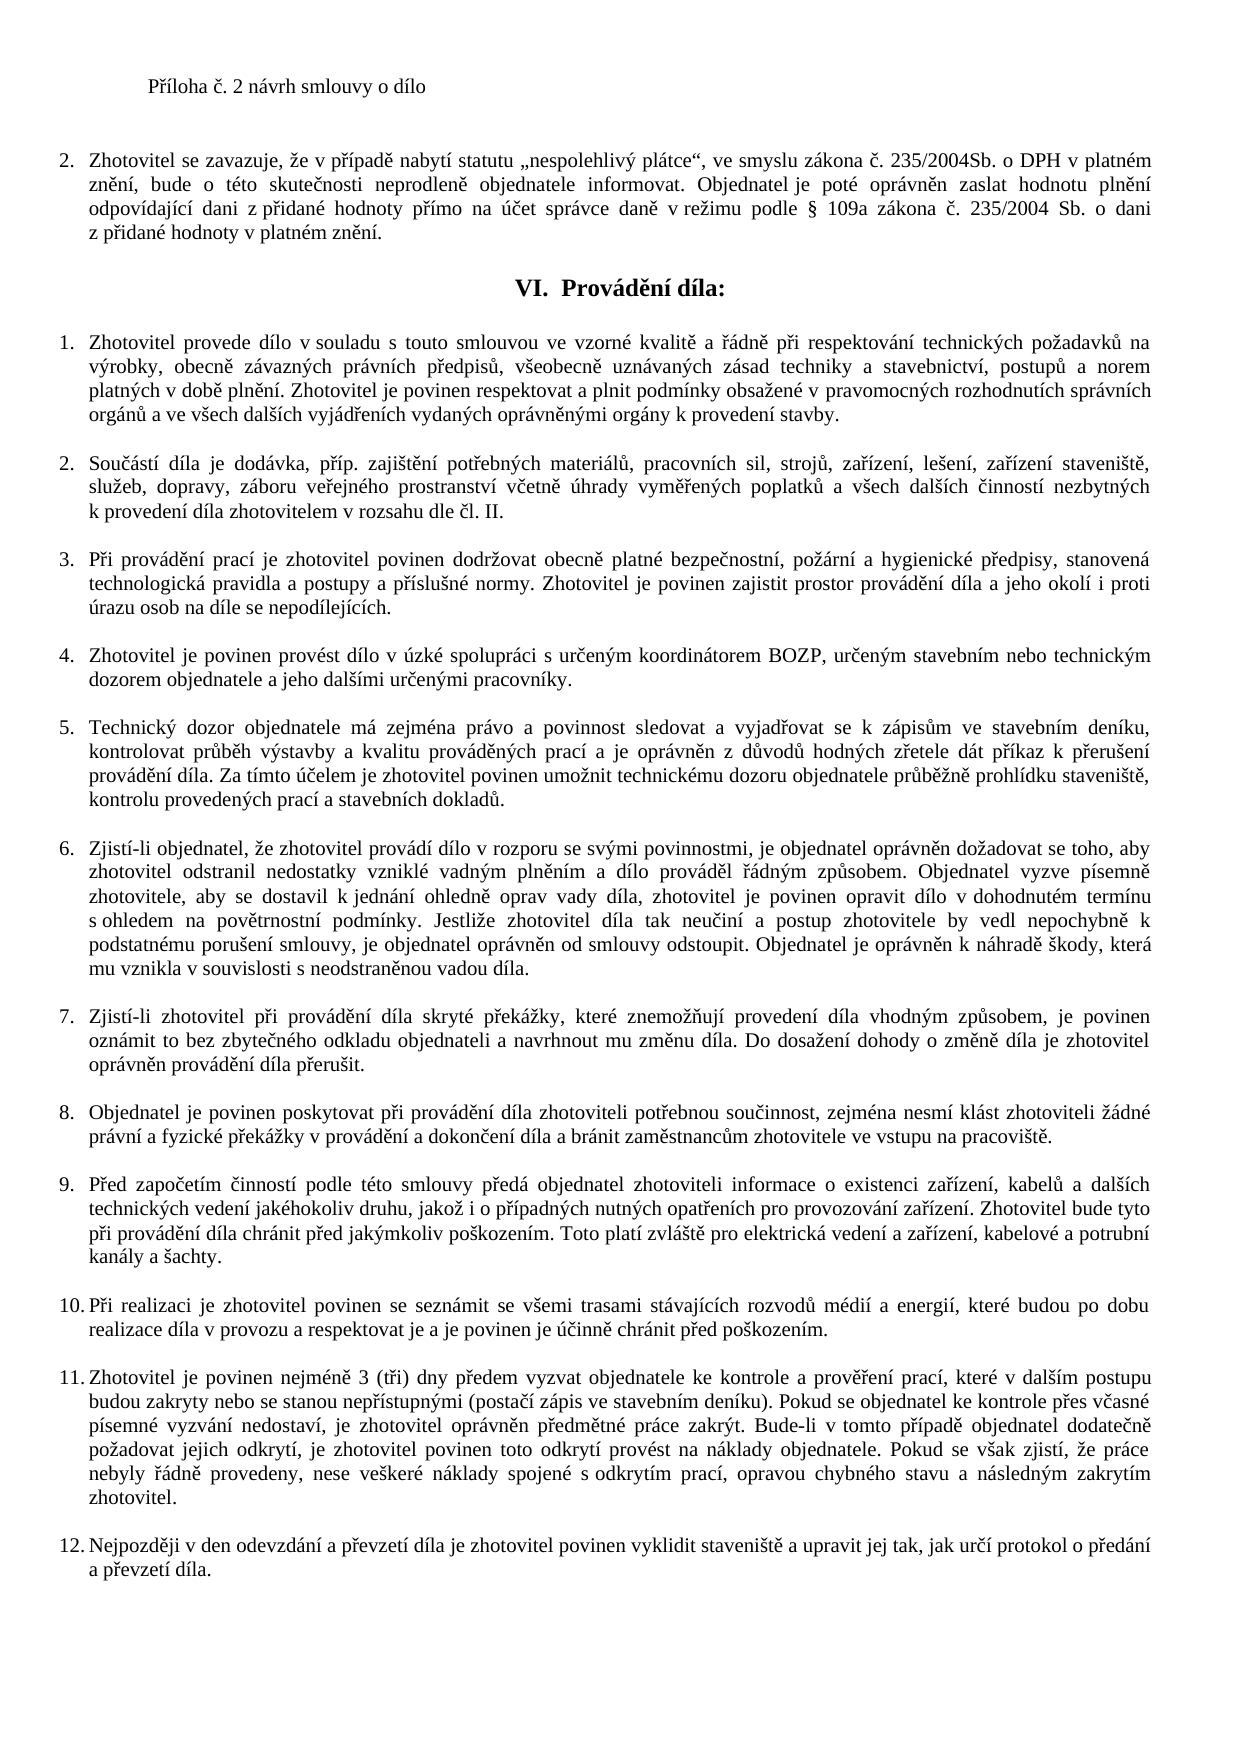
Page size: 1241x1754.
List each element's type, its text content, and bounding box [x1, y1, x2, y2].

list Při realizaci je zhotovitel povinen se seznámit se všemi trasami stávajících rozvodů médií a energií, které budou po dobu realizace díla v provozu a respektovat je a je povinen je účinně chránit před poškozením. [59, 1293, 1152, 1341]
list Před započetím činností podle této smlouvy předá objednatel zhotoviteli informace o existenci zařízení, kabelů a dalších technických vedení jakéhokoliv druhu, jakož i o případných nutných opatřeních pro provozování zařízení. Zhotovitel bude tyto při provádění díla chránit před jakýmkoliv poškozením. Toto platí zvláště pro elektrická vedení a zařízení, kabelové a potrubní kanály a šachty. [59, 1172, 1152, 1268]
list Zjistí-li objednatel, že zhotovitel provádí dílo v rozporu se svými povinnostmi, je objednatel oprávněn dožadovat se toho, aby zhotovitel odstranil nedostatky vzniklé vadným plněním a dílo prováděl řádným způsobem. Objednatel vyzve písemně zhotovitele, aby se dostavil k jednání ohledně oprav vady díla, zhotovitel je povinen opravit dílo v dohodnutém termínu s ohledem na povětrnostní podmínky. Jestliže zhotovitel díla tak neučiní a postup zhotovitele by vedl nepochybně k podstatnému porušení smlouvy, je objednatel oprávněn od smlouvy odstoupit. Objednatel je oprávněn k náhradě škody, která mu vznikla v souvislosti s neodstraněnou vadou díla. [59, 835, 1152, 980]
list Zjistí-li zhotovitel při provádění díla skryté překážky, které znemožňují provedení díla vhodným způsobem, je povinen oznámit to bez zbytečného odkladu objednateli a navrhnout mu změnu díla. Do dosažení dohody o změně díla je zhotovitel oprávněn provádění díla přerušit. [59, 1004, 1152, 1076]
list Zhotovitel provede dílo v souladu s touto smlouvou ve vzorné kvalitě a řádně při respektování technických požadavků na výrobky, obecně závazných právních předpisů, všeobecně uznávaných zásad techniky a stavebnictví, postupů a norem platných v době plnění. Zhotovitel je povinen respektovat a plnit podmínky obsažené v pravomocných rozhodnutích správních orgánů a ve všech dalších vyjádřeních vydaných oprávněnými orgány k provedení stavby. [59, 330, 1152, 426]
list Součástí díla je dodávka, příp. zajištění potřebných materiálů, pracovních sil, strojů, zařízení, lešení, zařízení staveniště, služeb, dopravy, záboru veřejného prostranství včetně úhrady vyměřených poplatků a všech dalších činností nezbytných k provedení díla zhotovitelem v rozsahu dle čl. II. [59, 450, 1152, 523]
list Zhotovitel se zavazuje, že v případě nabytí statutu „nespolehlivý plátce“, ve smyslu zákona č. 235/2004Sb. o DPH v platném znění, bude o této skutečnosti neprodleně objednatele informovat. Objednatel je poté oprávněn zaslat hodnotu plnění odpovídající dani z přidané hodnoty přímo na účet správce daně v režimu podle § 109a zákona č. 235/2004 Sb. o dani z přidané hodnoty v platném znění. [59, 148, 1152, 244]
list Zhotovitel je povinen nejméně 3 (tři) dny předem vyzvat objednatele ke kontrole a prověření prací, které v dalším postupu budou zakryty nebo se stanou nepřístupnými (postačí zápis ve stavebním deníku). Pokud se objednatel ke kontrole přes včasné písemné vyzvání nedostaví, je zhotovitel oprávněn předmětné práce zakrýt. Bude-li v tomto případě objednatel dodatečně požadovat jejich odkrytí, je zhotovitel povinen toto odkrytí provést na náklady objednatele. Pokud se však zjistí, že práce nebyly řádně provedeny, nese veškeré náklady spojené s odkrytím prací, opravou chybného stavu a následným zakrytím zhotovitel. [59, 1365, 1152, 1509]
list Technický dozor objednatele má zejména právo a povinnost sledovat a vyjadřovat se k zápisům ve stavebním deníku, kontrolovat průběh výstavby a kvalitu prováděných prací a je oprávněn z důvodů hodných zřetele dát příkaz k přerušení provádění díla. Za tímto účelem je zhotovitel povinen umožnit technickému dozoru objednatele průběžně prohlídku staveniště, kontrolu provedených prací a stavebních dokladů. [59, 715, 1152, 811]
list Objednatel je povinen poskytovat při provádění díla zhotoviteli potřebnou součinnost, zejména nesmí klást zhotoviteli žádné právní a fyzické překážky v provádění a dokončení díla a bránit zaměstnancům zhotovitele ve vstupu na pracoviště. [59, 1100, 1152, 1148]
list Zhotovitel je povinen provést dílo v úzké spolupráci s určeným koordinátorem BOZP, určeným stavebním nebo technickým dozorem objednatele a jeho dalšími určenými pracovníky. [59, 643, 1152, 691]
list Při provádění prací je zhotovitel povinen dodržovat obecně platné bezpečnostní, požární a hygienické předpisy, stanovená technologická pravidla a postupy a příslušné normy. Zhotovitel je povinen zajistit prostor provádění díla a jeho okolí i proti úrazu osob na díle se nepodílejících. [59, 547, 1152, 619]
list Nejpozději v den odevzdání a převzetí díla je zhotovitel povinen vyklidit staveniště a upravit jej tak, jak určí protokol o předání a převzetí díla. [59, 1533, 1152, 1581]
text VI. Provádění díla: [88, 273, 1152, 301]
